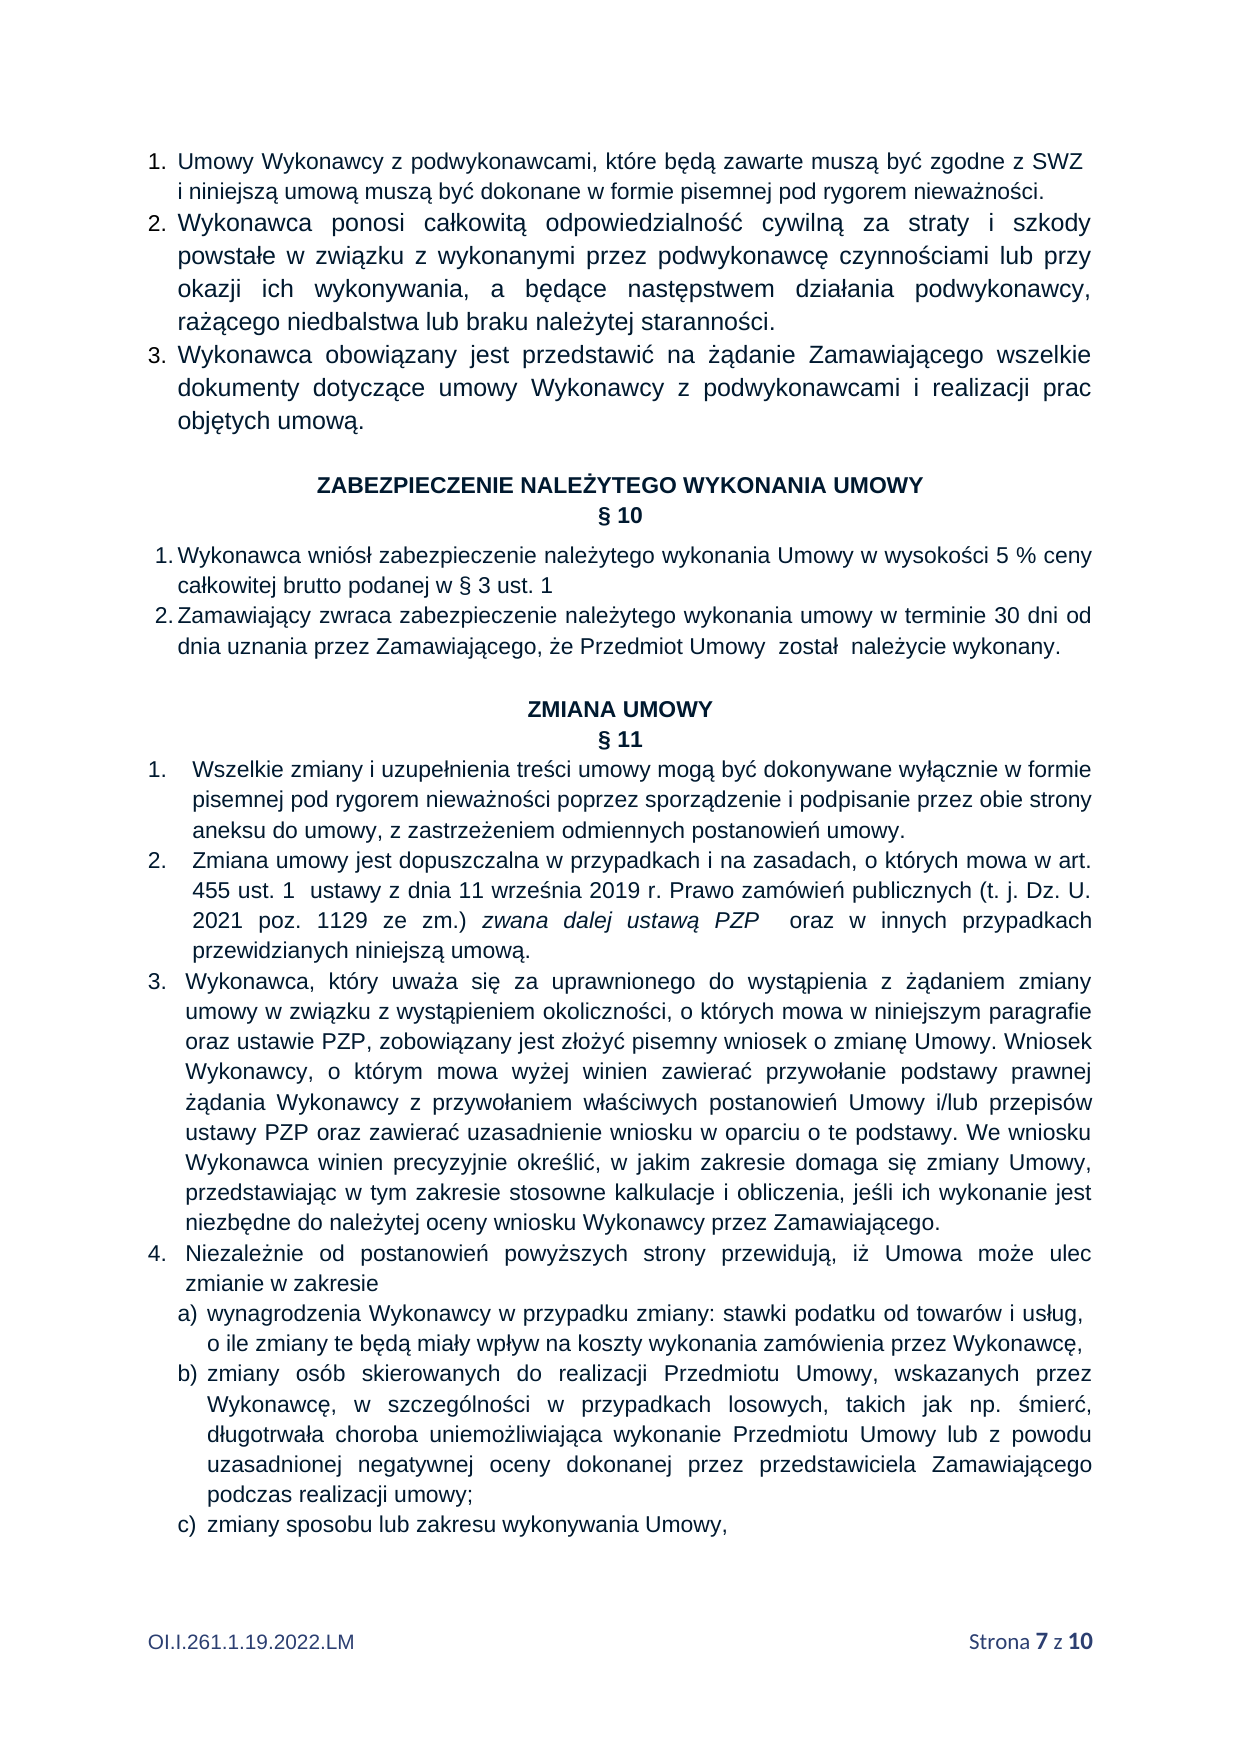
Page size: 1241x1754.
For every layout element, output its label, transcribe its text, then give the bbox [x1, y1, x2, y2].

text ZMIANA UMOWY [148, 696, 1092, 722]
list Wykonawca ponosi całkowitą odpowiedzialność cywilną za straty i szkody powstałe w związku z wykonanymi przez podwykonawcę czynnościami lub przy okazji ich wykonywania, a będące następstwem działania podwykonawcy, rażącego niedbalstwa lub braku należytej staranności. [148, 208, 1092, 336]
list Niezależnie od postanowień powyższych strony przewidują, iż Umowa może ulec zmianie w zakresie [148, 1239, 1092, 1296]
list Wykonawca obowiązany jest przedstawić na żądanie Zamawiającego wszelkie dokumenty dotyczące umowy Wykonawcy z podwykonawcami i realizacji prac objętych umową. [148, 340, 1092, 435]
list Wykonawca, który uważa się za uprawnionego do wystąpienia z żądaniem zmiany umowy w związku z wystąpieniem okoliczności, o których mowa w niniejszym paragrafie oraz ustawie PZP, zobowiązany jest złożyć pisemny wniosek o zmianę Umowy. Wniosek Wykonawcy, o którym mowa wyżej winien zawierać przywołanie podstawy prawnej żądania Wykonawcy z przywołaniem właściwych postanowień Umowy i/lub przepisów ustawy PZP oraz zawierać uzasadnienie wniosku w oparciu o te podstawy. We wniosku Wykonawca winien precyzyjnie określić, w jakim zakresie domaga się zmiany Umowy, przedstawiając w tym zakresie stosowne kalkulacje i obliczenia, jeśli ich wykonanie jest niezbędne do należytej oceny wniosku Wykonawcy przez Zamawiającego. [148, 968, 1092, 1236]
list Wykonawca wniósł zabezpieczenie należytego wykonania Umowy w wysokości 5 % ceny całkowitej brutto podanej w § 3 ust. 1 [154, 542, 1092, 598]
list Zmiana umowy jest dopuszczalna w przypadkach i na zasadach, o których mowa w art. 455 ust. 1 ustawy z dnia 11 września 2019 r. Prawo zamówień publicznych (t. j. Dz. U. 2021 poz. 1129 ze zm.) zwana dalej ustawą PZP oraz w innych przypadkach przewidzianych niniejszą umową. [148, 847, 1092, 964]
list Zamawiający zwraca zabezpieczenie należytego wykonania umowy w terminie 30 dni od dnia uznania przez Zamawiającego, że Przedmiot Umowy został należycie wykonany. [154, 602, 1092, 659]
text ZABEZPIECZENIE NALEŻYTEGO WYKONANIA UMOWY [148, 472, 1092, 499]
list wynagrodzenia Wykonawcy w przypadku zmiany: stawki podatku od towarów i usług, o ile zmiany te będą miały wpływ na koszty wykonania zamówienia przez Wykonawcę, [177, 1300, 1092, 1357]
list zmiany osób skierowanych do realizacji Przedmiotu Umowy, wskazanych przez Wykonawcę, w szczególności w przypadkach losowych, takich jak np. śmierć, długotrwała choroba uniemożliwiająca wykonanie Przedmiotu Umowy lub z powodu uzasadnionej negatywnej oceny dokonanej przez przedstawiciela Zamawiającego podczas realizacji umowy; [177, 1360, 1092, 1508]
text § 10 [148, 502, 1092, 529]
list Umowy Wykonawcy z podwykonawcami, które będą zawarte muszą być zgodne z SWZ i niniejszą umową muszą być dokonane w formie pisemnej pod rygorem nieważności. [148, 148, 1092, 204]
list Wszelkie zmiany i uzupełnienia treści umowy mogą być dokonywane wyłącznie w formie pisemnej pod rygorem nieważności poprzez sporządzenie i podpisanie przez obie strony aneksu do umowy, z zastrzeżeniem odmiennych postanowień umowy. [148, 756, 1092, 843]
text § 11 [148, 726, 1092, 752]
list zmiany sposobu lub zakresu wykonywania Umowy, [177, 1511, 1092, 1538]
